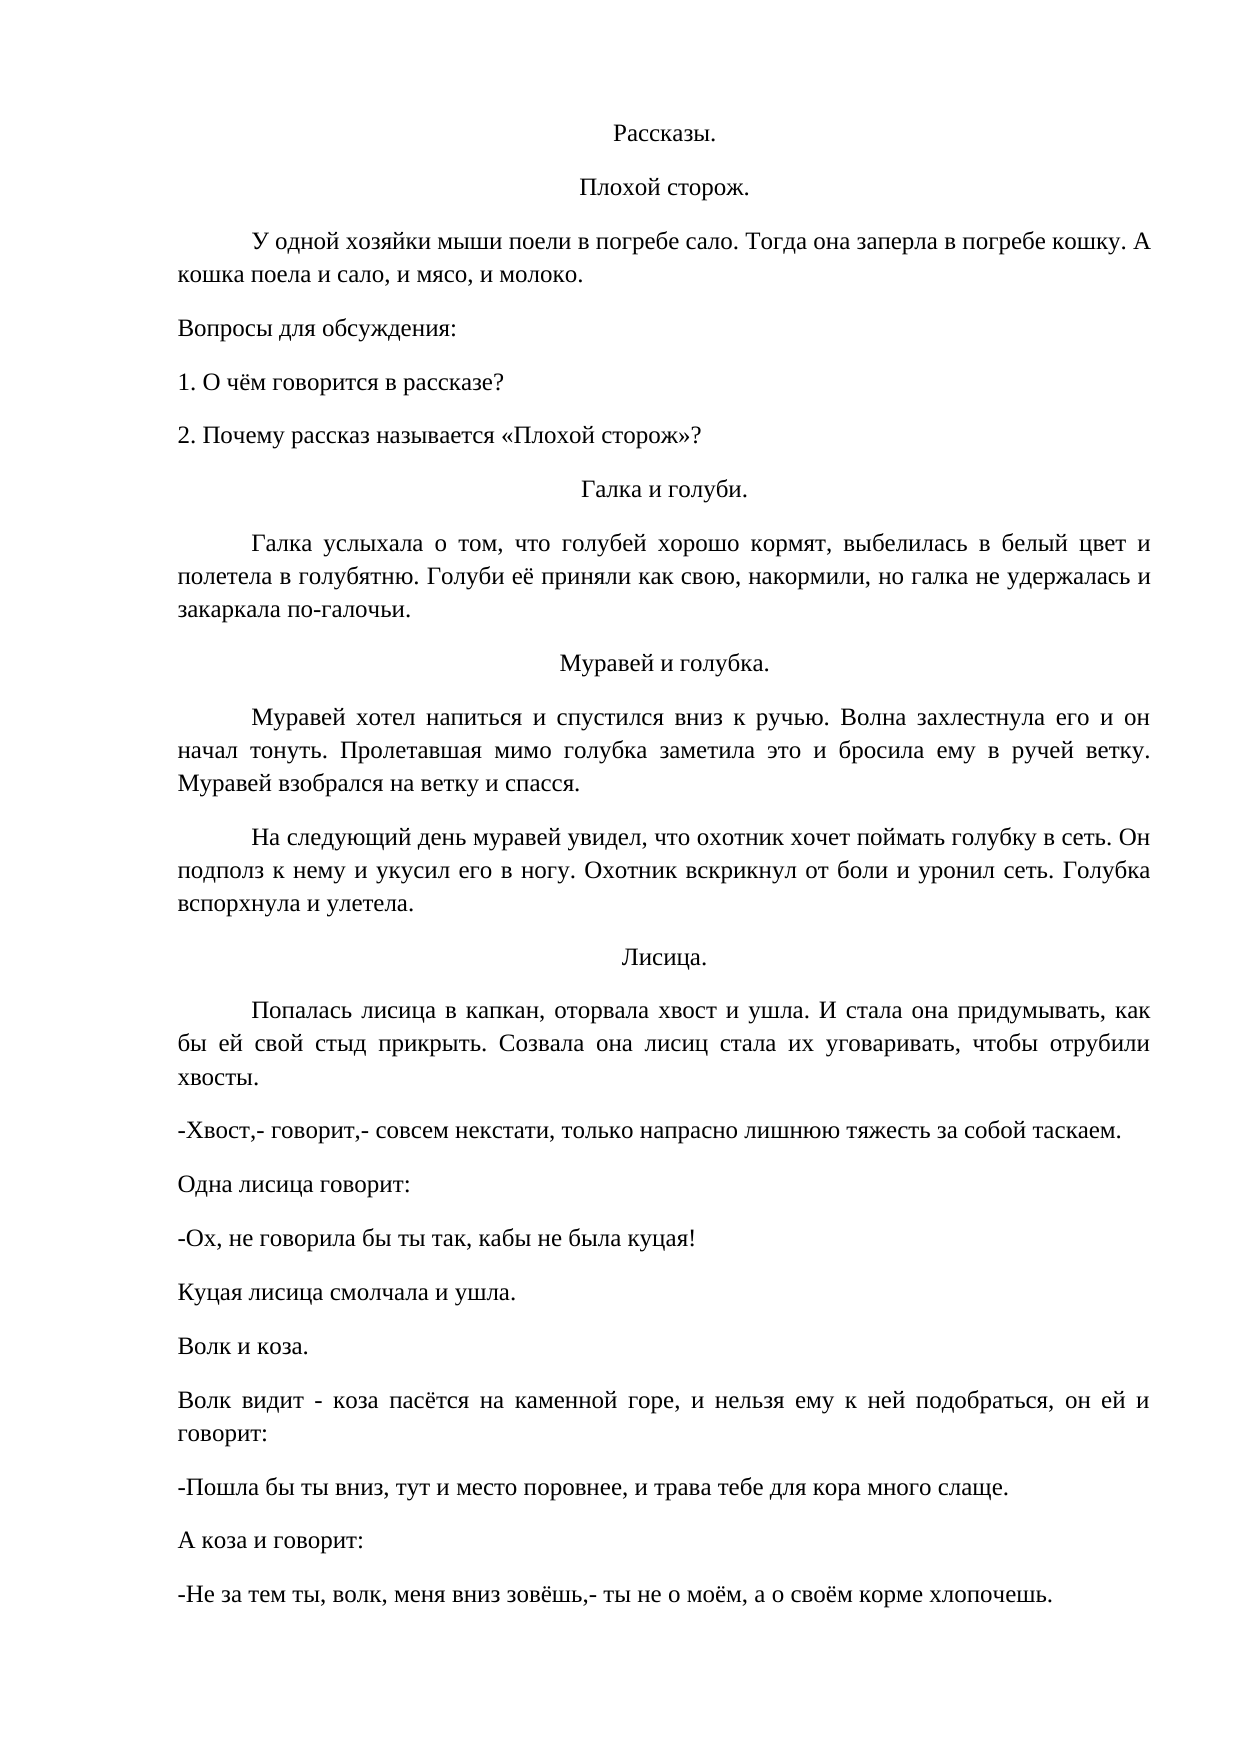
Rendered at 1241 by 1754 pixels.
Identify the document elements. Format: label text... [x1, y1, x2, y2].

text Вопросы для обсуждения: [177, 313, 1152, 341]
text Волк и коза. [177, 1331, 1152, 1359]
text Галка и голуби. [177, 474, 1152, 503]
text Рассказы. [177, 118, 1152, 147]
text 2. Почему рассказ называется «Плохой сторож»? [177, 420, 1152, 449]
text Муравей и голубка. [177, 648, 1152, 677]
text -Не за тем ты, волк, меня вниз зовёшь,- ты не о моём, а о своём корме хлопочешь. [177, 1579, 1152, 1608]
text Куцая лисица смолчала и ушла. [177, 1277, 1152, 1306]
text Попалась лисица в капкан, оторвала хвост и ушла. И стала она придумывать, как бы ей свой стыд прикрыть. Созвала она лисиц стала их уговаривать, чтобы отрубили хвосты. [177, 996, 1152, 1090]
text Муравей хотел напиться и спустился вниз к ручью. Волна захлестнула его и он начал тонуть. Пролетавшая мимо голубка заметила это и бросила ему в ручей ветку. Муравей взобрался на ветку и спасся. [177, 702, 1152, 797]
text -Хвост,- говорит,- совсем некстати, только напрасно лишнюю тяжесть за собой таскаем. [177, 1115, 1152, 1144]
text Одна лисица говорит: [177, 1169, 1152, 1198]
text Галка услыхала о том, что голубей хорошо кормят, выбелилась в белый цвет и полетела в голубятню. Голуби её приняли как свою, накормили, но галка не удержалась и закаркала по-галочьи. [177, 528, 1152, 623]
text Плохой сторож. [177, 172, 1152, 201]
text На следующий день муравей увидел, что охотник хочет поймать голубку в сеть. Он подполз к нему и укусил его в ногу. Охотник вскрикнул от боли и уронил сеть. Голубка вспорхнула и улетела. [177, 822, 1152, 917]
text А коза и говорит: [177, 1525, 1152, 1554]
text Лисица. [177, 942, 1152, 970]
text У одной хозяйки мыши поели в погребе сало. Тогда она заперла в погребе кошку. А кошка поела и сало, и мясо, и молоко. [177, 226, 1152, 288]
text 1. О чём говорится в рассказе? [177, 367, 1152, 395]
text -Пошла бы ты вниз, тут и место поровнее, и трава тебе для кора много слаще. [177, 1472, 1152, 1500]
text Волк видит - коза пасётся на каменной горе, и нельзя ему к ней подобраться, он ей и говорит: [177, 1385, 1152, 1446]
text -Ох, не говорила бы ты так, кабы не была куцая! [177, 1223, 1152, 1252]
